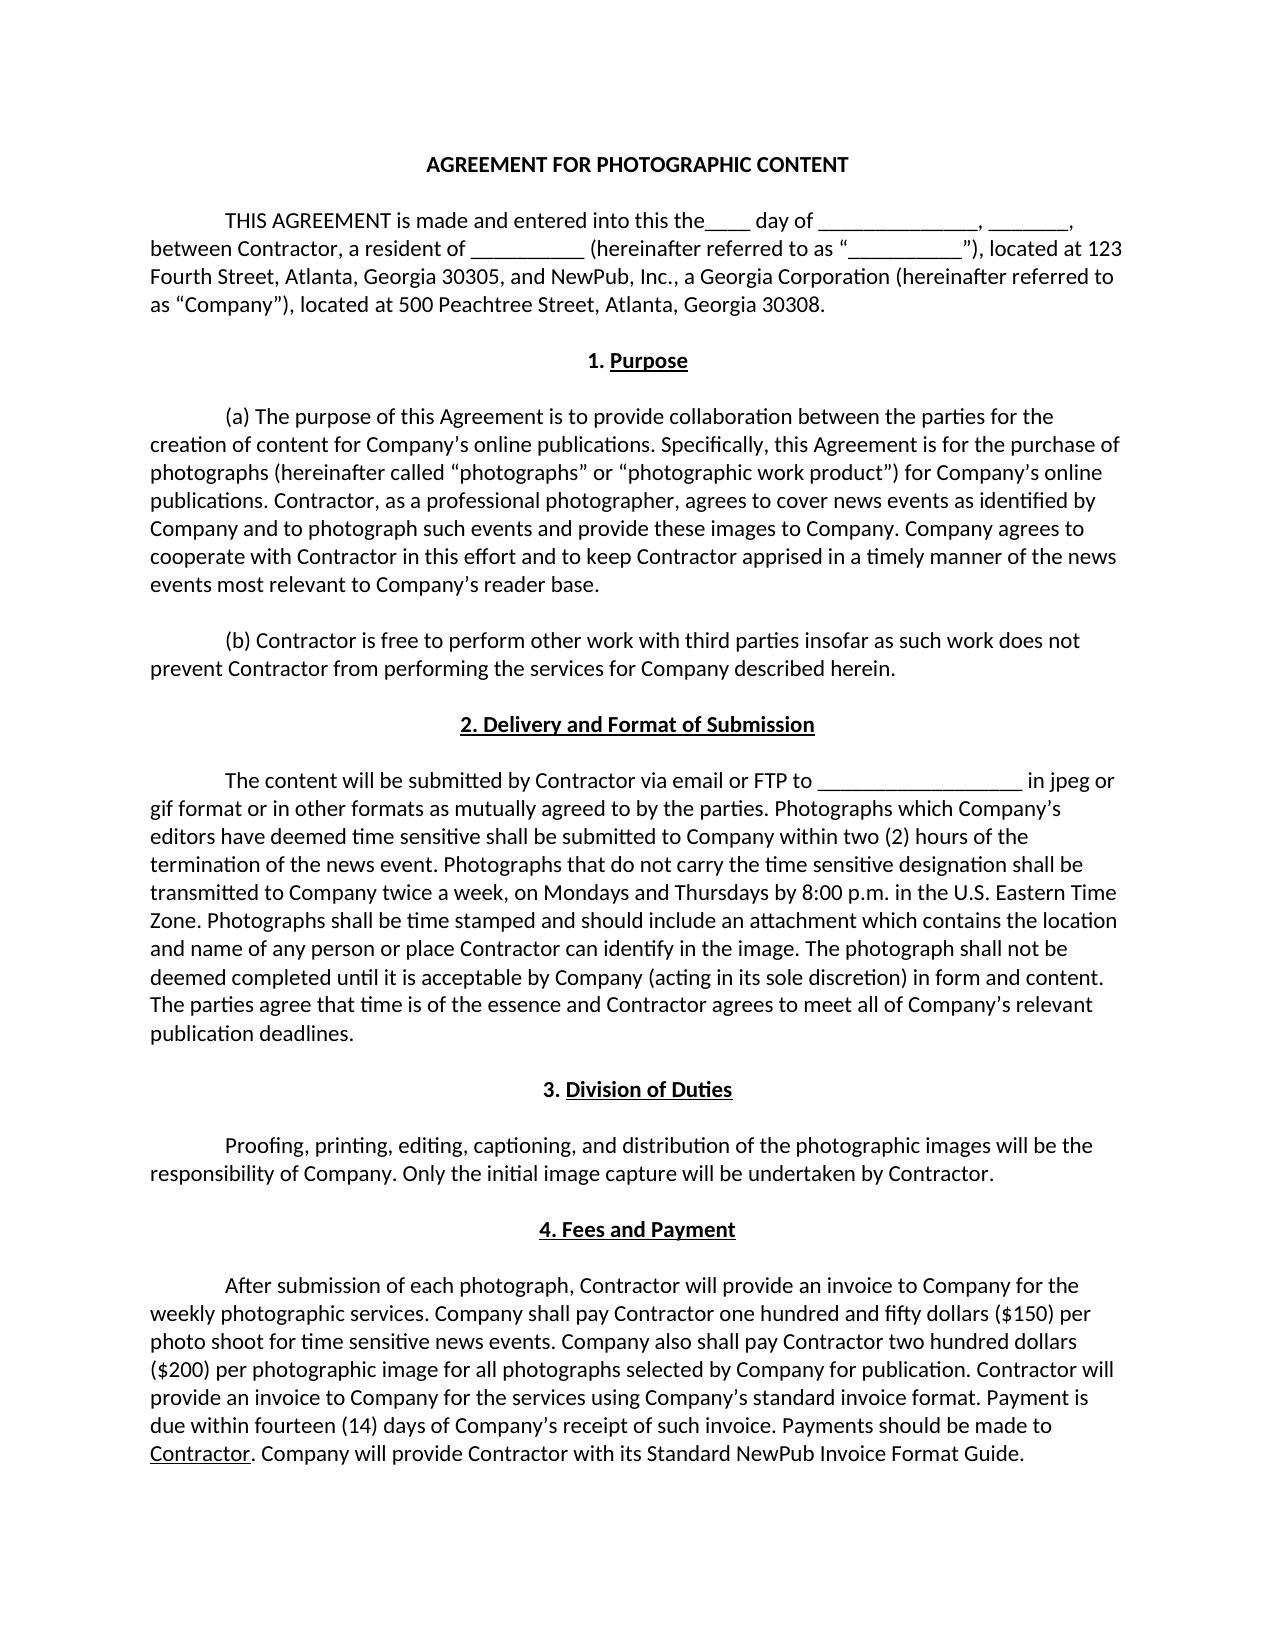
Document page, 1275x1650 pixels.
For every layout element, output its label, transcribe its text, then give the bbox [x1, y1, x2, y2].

text Proofing, printing, editing, captioning, and distribution of the photographic images will be the responsibility of Company. Only the initial image capture will be undertaken by Contractor. [150, 1131, 1125, 1187]
text 1. Purpose [150, 346, 1125, 374]
text After submission of each photograph, Contractor will provide an invoice to Company for the weekly photographic services. Company shall pay Contractor one hundred and fifty dollars ($150) per photo shoot for time sensitive news events. Company also shall pay Contractor two hundred dollars ($200) per photographic image for all photographs selected by Company for publication. Contractor will provide an invoice to Company for the services using Company’s standard invoice format. Payment is due within fourteen (14) days of Company’s receipt of such invoice. Payments should be made to Contractor. Company will provide Contractor with its Standard NewPub Invoice Format Guide. [150, 1271, 1125, 1467]
text (a) The purpose of this Agreement is to provide collaboration between the parties for the creation of content for Company’s online publications. Specifically, this Agreement is for the purchase of photographs (hereinafter called “photographs” or “photographic work product”) for Company’s online publications. Contractor, as a professional photographer, agrees to cover news events as identified by Company and to photograph such events and provide these images to Company. Company agrees to cooperate with Contractor in this effort and to keep Contractor apprised in a timely manner of the news events most relevant to Company’s reader base. [150, 402, 1125, 598]
text The content will be submitted by Contractor via email or FTP to __________________ in jpeg or gif format or in other formats as mutually agreed to by the parties. Photographs which Company’s editors have deemed time sensitive shall be submitted to Company within two (2) hours of the termination of the news event. Photographs that do not carry the time sensitive designation shall be transmitted to Company twice a week, on Mondays and Thursdays by 8:00 p.m. in the U.S. Eastern Time Zone. Photographs shall be time stamped and should include an attachment which contains the location and name of any person or place Contractor can identify in the image. The photograph shall not be deemed completed until it is acceptable by Company (acting in its sole discretion) in form and content. The parties agree that time is of the essence and Contractor agrees to meet all of Company’s relevant publication deadlines. [150, 766, 1125, 1047]
text 2. Delivery and Format of Submission [150, 710, 1125, 738]
text 3. Division of Duties [150, 1075, 1125, 1103]
text AGREEMENT FOR PHOTOGRAPHIC CONTENT [150, 150, 1125, 178]
text (b) Contractor is free to perform other work with third parties insofar as such work does not prevent Contractor from performing the services for Company described herein. [150, 626, 1125, 682]
text THIS AGREEMENT is made and entered into this the____ day of ______________, _______, between Contractor, a resident of __________ (hereinafter referred to as “__________”), located at 123 Fourth Street, Atlanta, Georgia 30305, and NewPub, Inc., a Georgia Corporation (hereinafter referred to as “Company”), located at 500 Peachtree Street, Atlanta, Georgia 30308. [150, 206, 1125, 318]
text 4. Fees and Payment [150, 1215, 1125, 1243]
